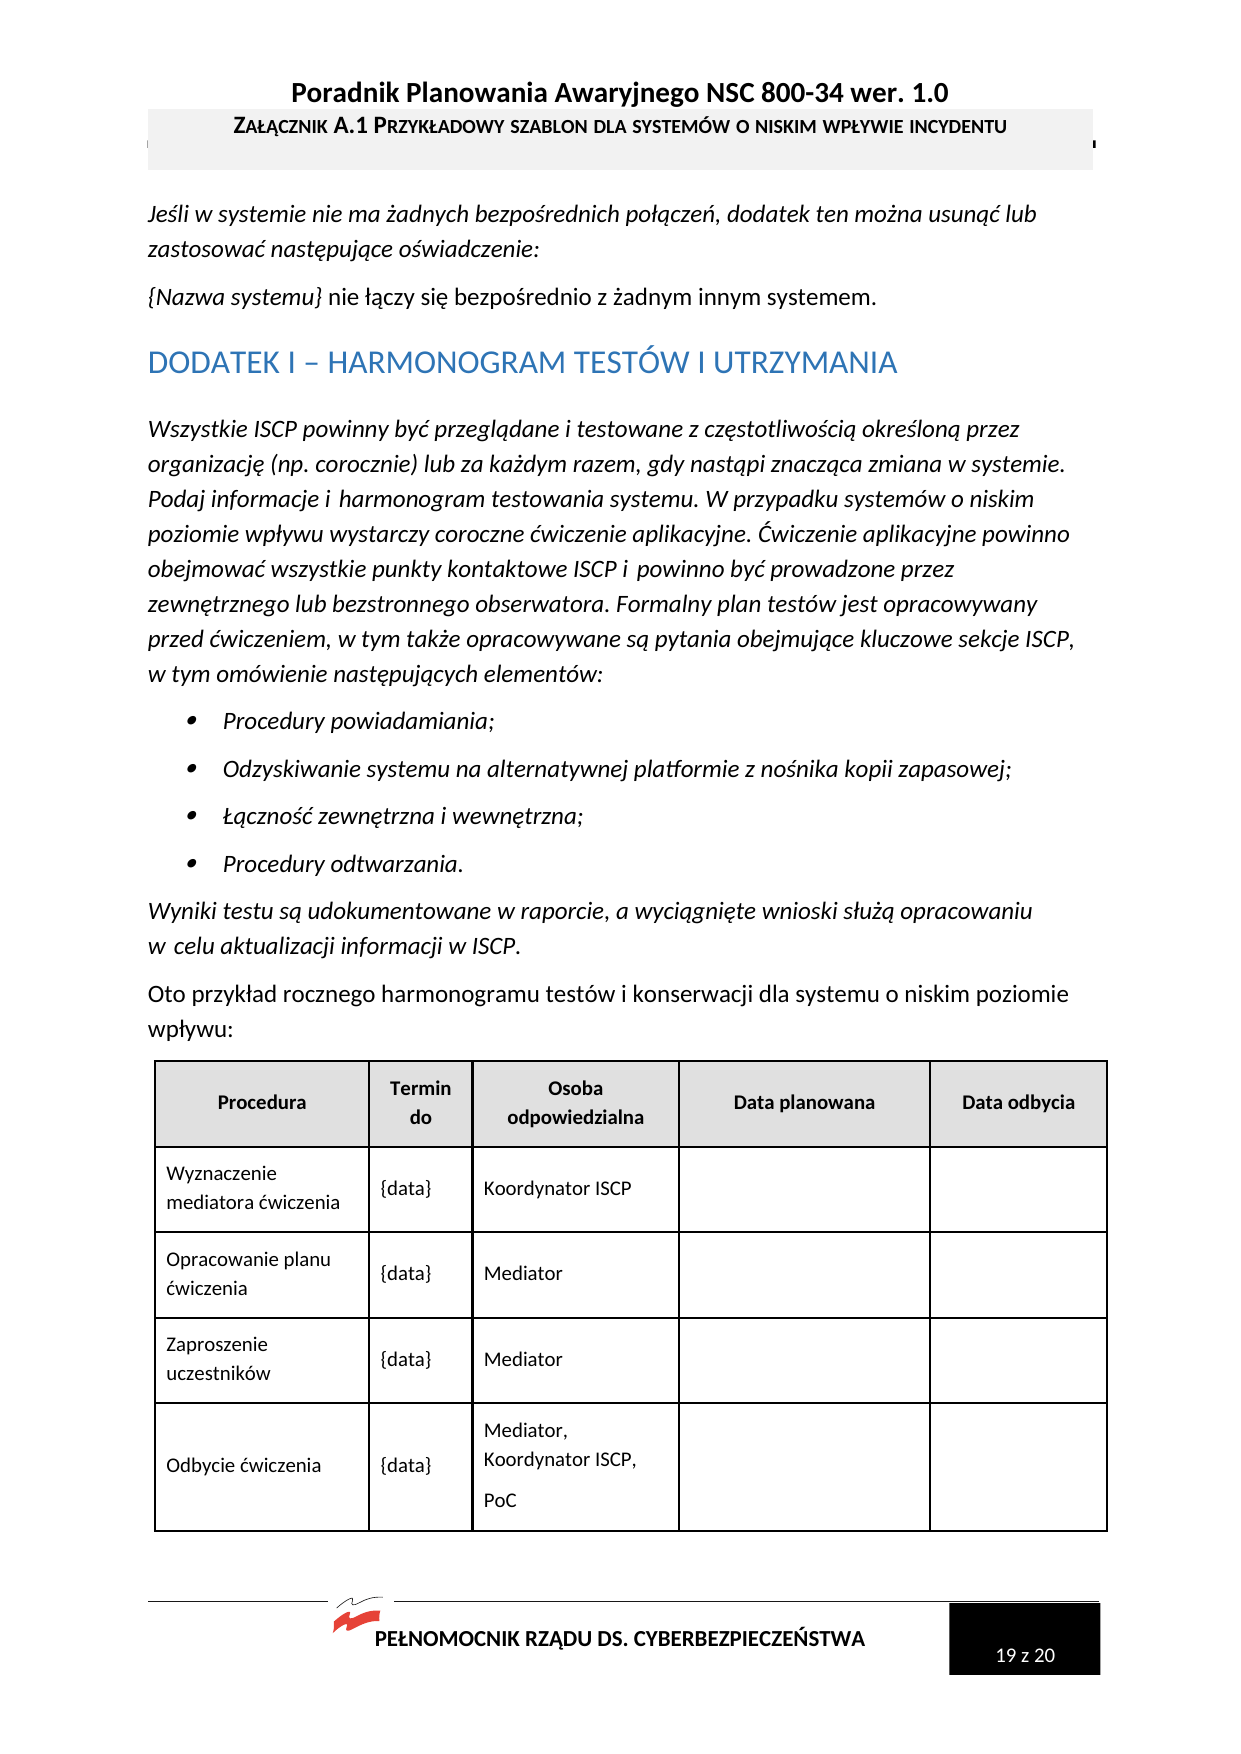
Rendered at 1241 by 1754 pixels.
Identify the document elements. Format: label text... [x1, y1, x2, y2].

table_cell [931, 1404, 1106, 1529]
table_cell [680, 1404, 929, 1529]
table_cell Wyznaczenie mediatora ćwiczenia [156, 1148, 368, 1231]
table_cell [680, 1233, 929, 1317]
table_header Data odbycia [931, 1062, 1106, 1146]
table_cell Mediator, Koordynator ISCP, PoC [474, 1404, 678, 1529]
table_cell Odbycie ćwiczenia [156, 1404, 368, 1529]
text Oto przykład rocznego harmonogramu testów i konserwacji dla systemu o niskim poziomie wpływu: [148, 978, 1093, 1043]
table_cell [680, 1148, 929, 1231]
text {Nazwa systemu} nie łączy się bezpośrednio z żadnym innym systemem. [148, 281, 1093, 311]
list Procedury powiadamiania; [185, 705, 1093, 736]
table_cell Mediator [474, 1319, 678, 1402]
table_header Procedura [156, 1062, 368, 1146]
table_cell [931, 1319, 1106, 1402]
subtitle DODATEK I – HARMONOGRAM TESTÓW I UTRZYMANIA [148, 341, 1093, 382]
table_cell Mediator [474, 1233, 678, 1317]
list Procedury odtwarzania. [185, 848, 1093, 878]
table_header Osoba odpowiedzialna [474, 1062, 678, 1146]
text Wyniki testu są udokumentowane w raporcie, a wyciągnięte wnioski służą opracowaniu w celu aktualizacji informacji w ISCP. [148, 895, 1093, 961]
list Łączność zewnętrzna i wewnętrzna; [185, 800, 1093, 831]
table_cell {data} [370, 1319, 471, 1402]
list Odzyskiwanie systemu na alternatywnej platformie z nośnika kopii zapasowej; [185, 753, 1093, 783]
table_cell Koordynator ISCP [474, 1148, 678, 1231]
text Wszystkie ISCP powinny być przeglądane i testowane z częstotliwością określoną przez organizację (np. corocznie) lub za każdym razem, gdy nastąpi znacząca zmiana w systemie. Podaj informacje i harmonogram testowania systemu. W przypadku systemów o niskim poziomie wpływu wystarczy coroczne ćwiczenie aplikacyjne. Ćwiczenie aplikacyjne powinno obejmować wszystkie punkty kontaktowe ISCP i powinno być prowadzone przez zewnętrznego lub bezstronnego obserwatora. Formalny plan testów jest opracowywany przed ćwiczeniem, w tym także opracowywane są pytania obejmujące kluczowe sekcje ISCP, w tym omówienie następujących elementów: [148, 413, 1093, 688]
table_cell [931, 1148, 1106, 1231]
table_header Data planowana [680, 1062, 929, 1146]
table_cell Zaproszenie uczestników [156, 1319, 368, 1402]
table_cell {data} [370, 1148, 471, 1231]
table_cell {data} [370, 1404, 471, 1529]
table_cell {data} [370, 1233, 471, 1317]
table_cell Opracowanie planu ćwiczenia [156, 1233, 368, 1317]
table_cell [680, 1319, 929, 1402]
table_header Termin do [370, 1062, 471, 1146]
table_cell [931, 1233, 1106, 1317]
text Jeśli w systemie nie ma żadnych bezpośrednich połączeń, dodatek ten można usunąć lub zastosować następujące oświadczenie: [148, 198, 1093, 264]
